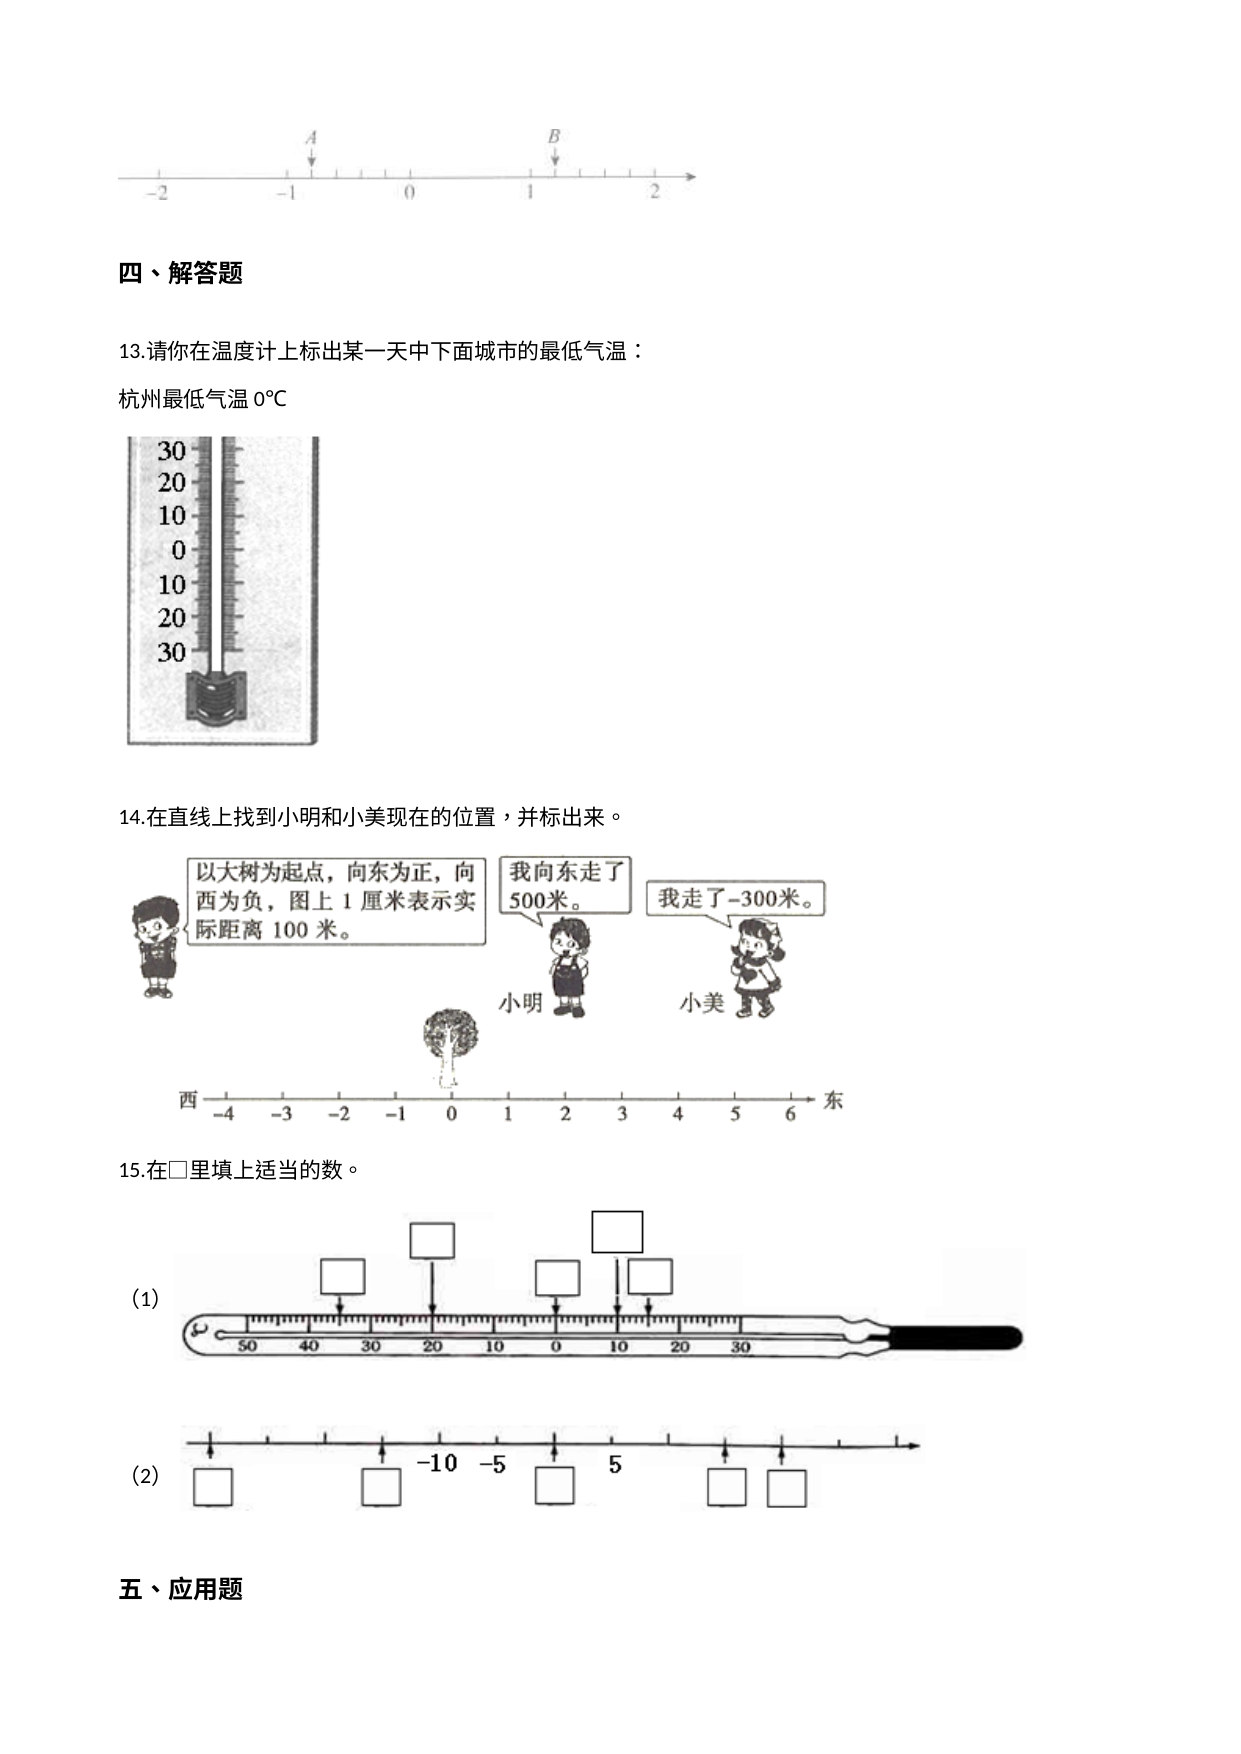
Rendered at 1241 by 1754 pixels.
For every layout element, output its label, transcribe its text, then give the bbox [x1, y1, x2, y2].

text 14.在直线上找到小明和小美现在的位置，并标出来。 [118, 800, 1122, 833]
picture [118, 429, 325, 758]
text 15.在□里填上适当的数。 [118, 1154, 1122, 1186]
picture [173, 1201, 1039, 1375]
text 四、解答题 [118, 240, 1122, 305]
text 杭州最低气温0℃ [118, 382, 1122, 415]
text 五、应用题 [118, 1556, 1122, 1621]
picture [173, 1411, 938, 1519]
text 13.请你在温度计上标出某一天中下面城市的最低气温： [118, 335, 1122, 367]
picture [118, 129, 697, 200]
picture [123, 847, 847, 1133]
